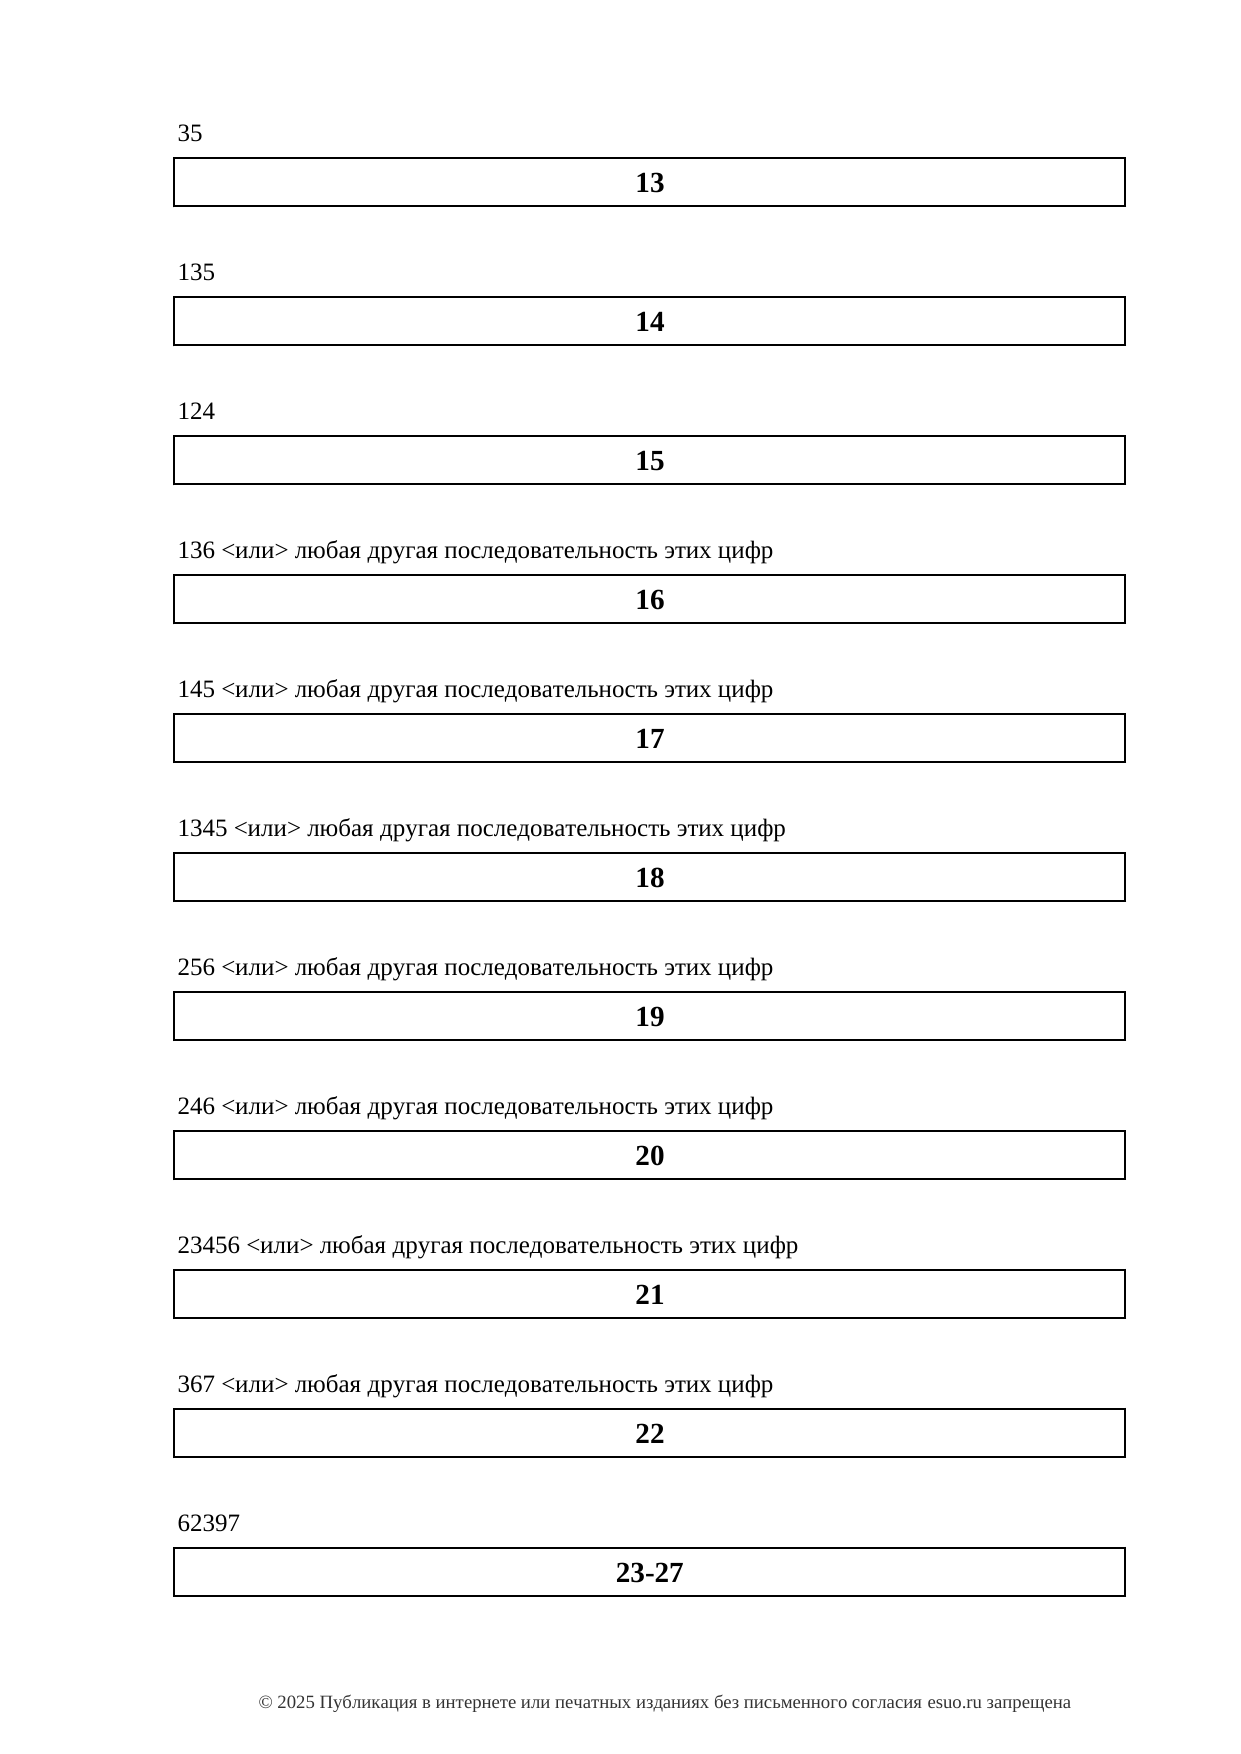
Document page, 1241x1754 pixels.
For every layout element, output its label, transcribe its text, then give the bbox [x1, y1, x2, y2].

subtitle 13 [175, 159, 1124, 205]
subtitle 18 [175, 854, 1124, 900]
text 124 [177, 396, 1122, 425]
text 1345 <или> любая другая последовательность этих цифр [177, 813, 1122, 842]
text 367 <или> любая другая последовательность этих цифр [177, 1369, 1122, 1397]
subtitle 23-27 [175, 1549, 1124, 1595]
subtitle 19 [175, 993, 1124, 1039]
text 136 <или> любая другая последовательность этих цифр [177, 535, 1122, 564]
text 35 [177, 118, 1122, 147]
text 145 <или> любая другая последовательность этих цифр [177, 674, 1122, 703]
text 256 <или> любая другая последовательность этих цифр [177, 952, 1122, 981]
subtitle 21 [175, 1271, 1124, 1317]
subtitle 15 [175, 437, 1124, 483]
text 62397 [177, 1508, 1122, 1536]
text 23456 <или> любая другая последовательность этих цифр [177, 1230, 1122, 1258]
text 135 [177, 257, 1122, 286]
subtitle 16 [175, 576, 1124, 622]
subtitle 14 [175, 298, 1124, 344]
subtitle 20 [175, 1132, 1124, 1178]
text 246 <или> любая другая последовательность этих цифр [177, 1091, 1122, 1119]
subtitle 17 [175, 715, 1124, 761]
subtitle 22 [175, 1410, 1124, 1456]
